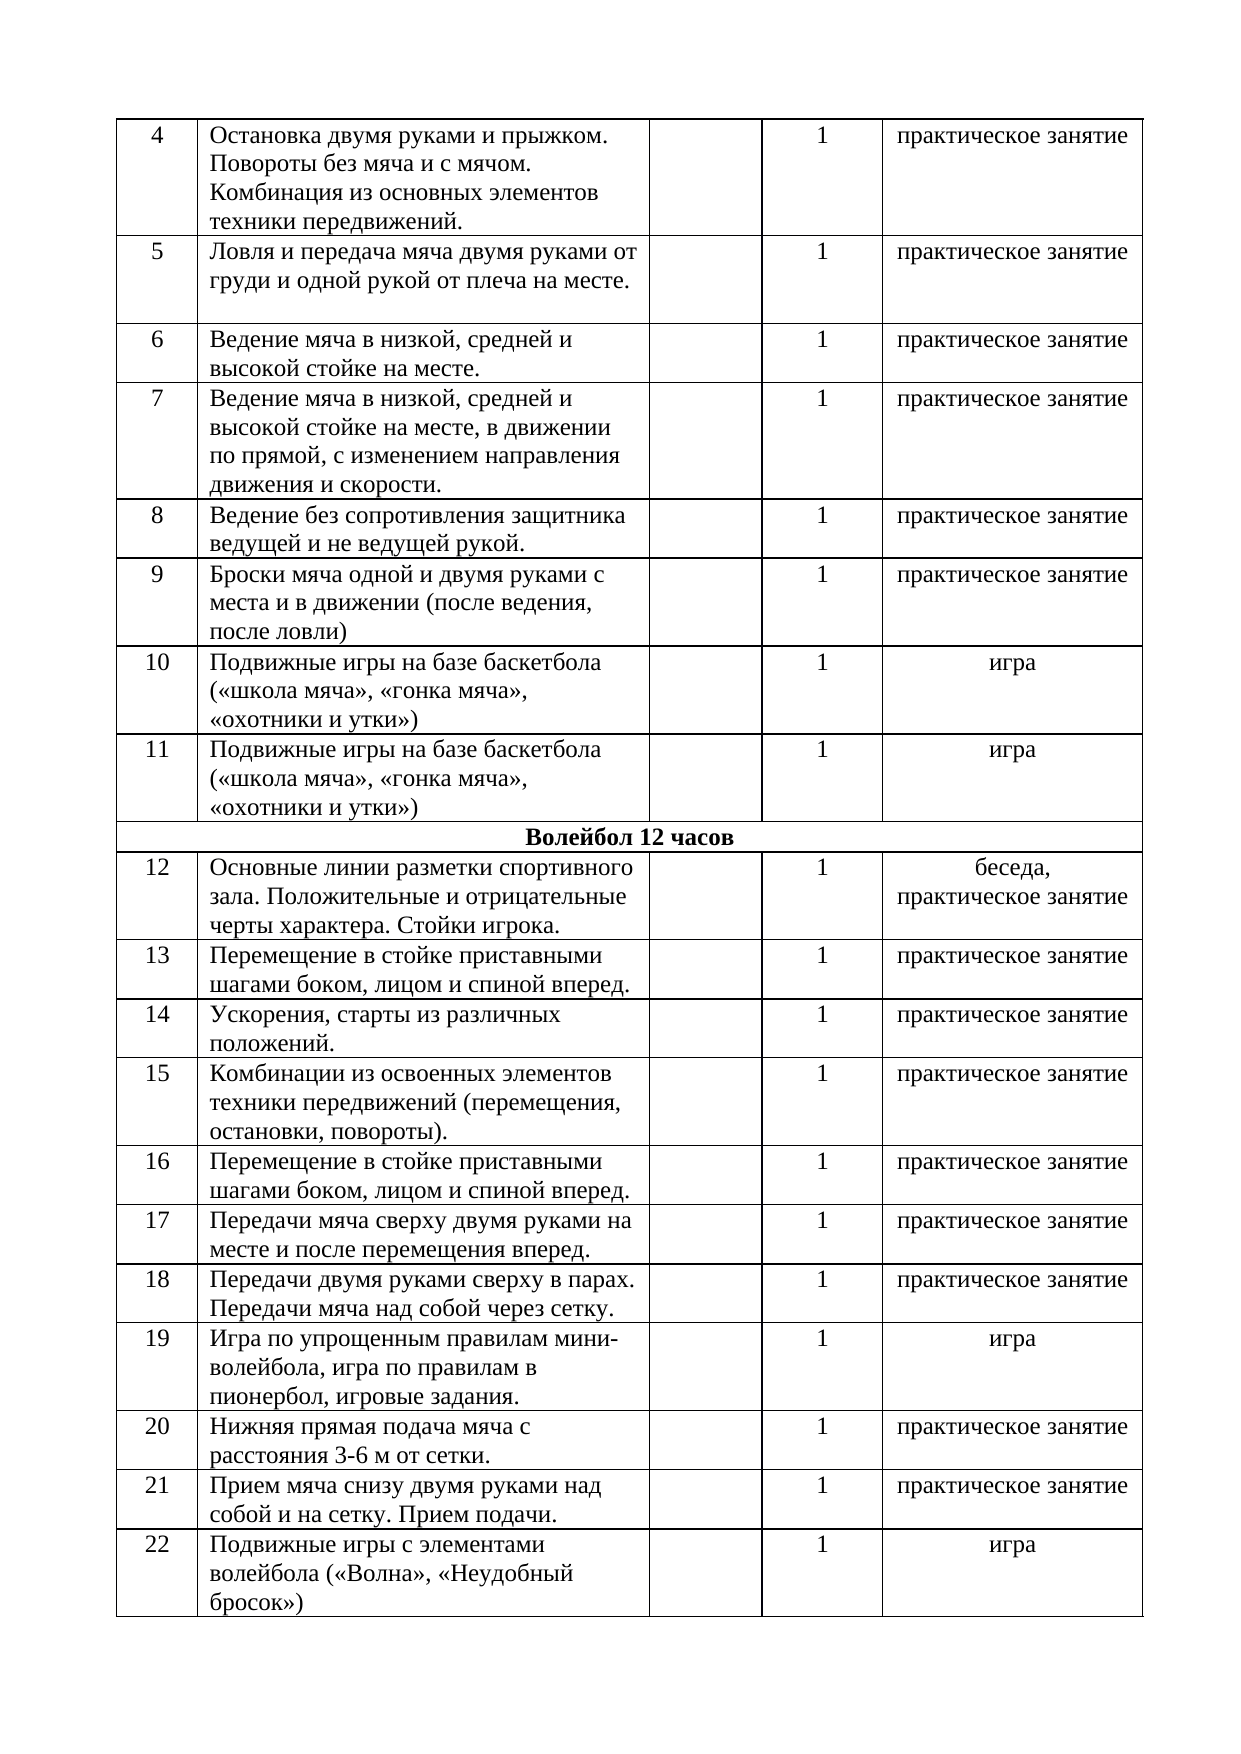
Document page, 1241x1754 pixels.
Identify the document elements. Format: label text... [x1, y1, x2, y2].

table_cell Подвижные игры на базе баскетбола («школа мяча», «гонка мяча», «охотники и утки») [198, 735, 649, 821]
table_cell практическое занятие [883, 324, 1142, 382]
table_cell 5 [117, 236, 197, 322]
table_cell 22 [117, 1530, 197, 1616]
table_cell [650, 647, 761, 733]
table_cell 20 [117, 1411, 197, 1469]
table_cell 1 [763, 1058, 882, 1145]
table_cell Ускорения, старты из различных положений. [198, 1000, 649, 1057]
table_cell 1 [763, 1205, 882, 1263]
table_cell 1 [763, 120, 882, 235]
table_cell 14 [117, 1000, 197, 1057]
table_cell 1 [763, 383, 882, 498]
table_cell 1 [763, 324, 882, 382]
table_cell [883, 120, 1142, 235]
table_cell практическое занятие [883, 1146, 1142, 1204]
table_cell практическое занятие [883, 500, 1142, 557]
table_cell 1 [763, 1323, 882, 1410]
table_cell практическое занятие [883, 1000, 1142, 1057]
table_cell 8 [117, 500, 197, 557]
table_cell Передачи двумя руками сверху в парах. Передачи мяча над собой через сетку. [198, 1265, 649, 1322]
table_cell [650, 940, 761, 998]
table_cell 18 [117, 1265, 197, 1322]
table_cell [650, 1058, 761, 1145]
table_cell 1 [763, 1000, 882, 1057]
table_cell 10 [117, 647, 197, 733]
table_cell игра [883, 735, 1142, 821]
table_cell 7 [117, 383, 197, 498]
table_cell практическое занятие [883, 559, 1142, 645]
table_cell 6 [117, 324, 197, 382]
table_cell 1 [763, 853, 882, 939]
table_cell [650, 1411, 761, 1469]
table_cell 17 [117, 1205, 197, 1263]
table_cell [650, 1323, 761, 1410]
table_cell 4 [117, 120, 197, 235]
table_cell практическое занятие [883, 1411, 1142, 1469]
table_cell [650, 1470, 761, 1528]
table_cell [650, 383, 761, 498]
table_cell Нижняя прямая подача мяча с расстояния 3-6 м от сетки. [198, 1411, 649, 1469]
table_cell игра [883, 1530, 1142, 1616]
table_cell 21 [117, 1470, 197, 1528]
table_cell беседа, практическое занятие [883, 853, 1142, 939]
table_cell Комбинации из освоенных элементов техники передвижений (перемещения, остановки, повороты). [198, 1058, 649, 1145]
table_cell практическое занятие [883, 1058, 1142, 1145]
table_cell [650, 1146, 761, 1204]
table_cell Основные линии разметки спортивного зала. Положительные и отрицательные черты характера. Стойки игрока. [198, 853, 649, 939]
table_cell Ведение мяча в низкой, средней и высокой стойке на месте. [198, 324, 649, 382]
table_cell 1 [763, 647, 882, 733]
table_cell Перемещение в стойке приставными шагами боком, лицом и спиной вперед. [198, 940, 649, 998]
table_cell 1 [763, 236, 882, 322]
table_cell Ведение без сопротивления защитника ведущей и не ведущей рукой. [198, 500, 649, 557]
table_cell практическое занятие [883, 1265, 1142, 1322]
table_cell Ловля и передача мяча двумя руками от груди и одной рукой от плеча на месте. [198, 236, 649, 322]
table_cell игра [883, 647, 1142, 733]
table_cell 1 [763, 1146, 882, 1204]
table_cell [650, 1205, 761, 1263]
table_cell [650, 1000, 761, 1057]
table_cell 1 [763, 559, 882, 645]
table_cell 1 [763, 1470, 882, 1528]
table_cell 13 [117, 940, 197, 998]
table_cell [650, 1530, 761, 1616]
table_cell практическое занятие [883, 1470, 1142, 1528]
table_cell Прием мяча снизу двумя руками над собой и на сетку. Прием подачи. [198, 1470, 649, 1528]
table_cell [650, 324, 761, 382]
table_cell Остановка двумя руками и прыжком. Повороты без мяча и с мячом. Комбинация из основных элементов техники передвижений. [198, 120, 649, 235]
table_cell 1 [763, 1411, 882, 1469]
table_cell [650, 236, 761, 322]
table_cell 16 [117, 1146, 197, 1204]
table_cell практическое занятие [883, 940, 1142, 998]
table_cell игра [883, 1323, 1142, 1410]
table_cell [650, 1265, 761, 1322]
table_cell Броски мяча одной и двумя руками с места и в движении (после ведения, после ловли) [198, 559, 649, 645]
table_cell 1 [763, 735, 882, 821]
table_cell 12 [117, 853, 197, 939]
table_cell [650, 853, 761, 939]
table_cell 1 [763, 1265, 882, 1322]
table_cell Передачи мяча сверху двумя руками на месте и после перемещения вперед. [198, 1205, 649, 1263]
table_cell Игра по упрощенным правилам мини-волейбола, игра по правилам в пионербол, игровые задания. [198, 1323, 649, 1410]
table_cell [650, 120, 761, 235]
table_cell 15 [117, 1058, 197, 1145]
table_cell практическое занятие [883, 236, 1142, 322]
table_cell практическое занятие [883, 1205, 1142, 1263]
table_cell Подвижные игры на базе баскетбола («школа мяча», «гонка мяча», «охотники и утки») [198, 647, 649, 733]
table_cell 1 [763, 940, 882, 998]
table_cell 19 [117, 1323, 197, 1410]
table_cell [650, 559, 761, 645]
table_cell 1 [763, 1530, 882, 1616]
table_cell Перемещение в стойке приставными шагами боком, лицом и спиной вперед. [198, 1146, 649, 1204]
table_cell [198, 1530, 649, 1616]
table_cell 9 [117, 559, 197, 645]
table_cell Волейбол 12 часов [117, 822, 1142, 851]
table_cell [650, 735, 761, 821]
table_cell 11 [117, 735, 197, 821]
table_cell Ведение мяча в низкой, средней и высокой стойке на месте, в движении по прямой, с изменением направления движения и скорости. [198, 383, 649, 498]
table_cell [650, 500, 761, 557]
table_cell 1 [763, 500, 882, 557]
table_cell практическое занятие [883, 383, 1142, 498]
